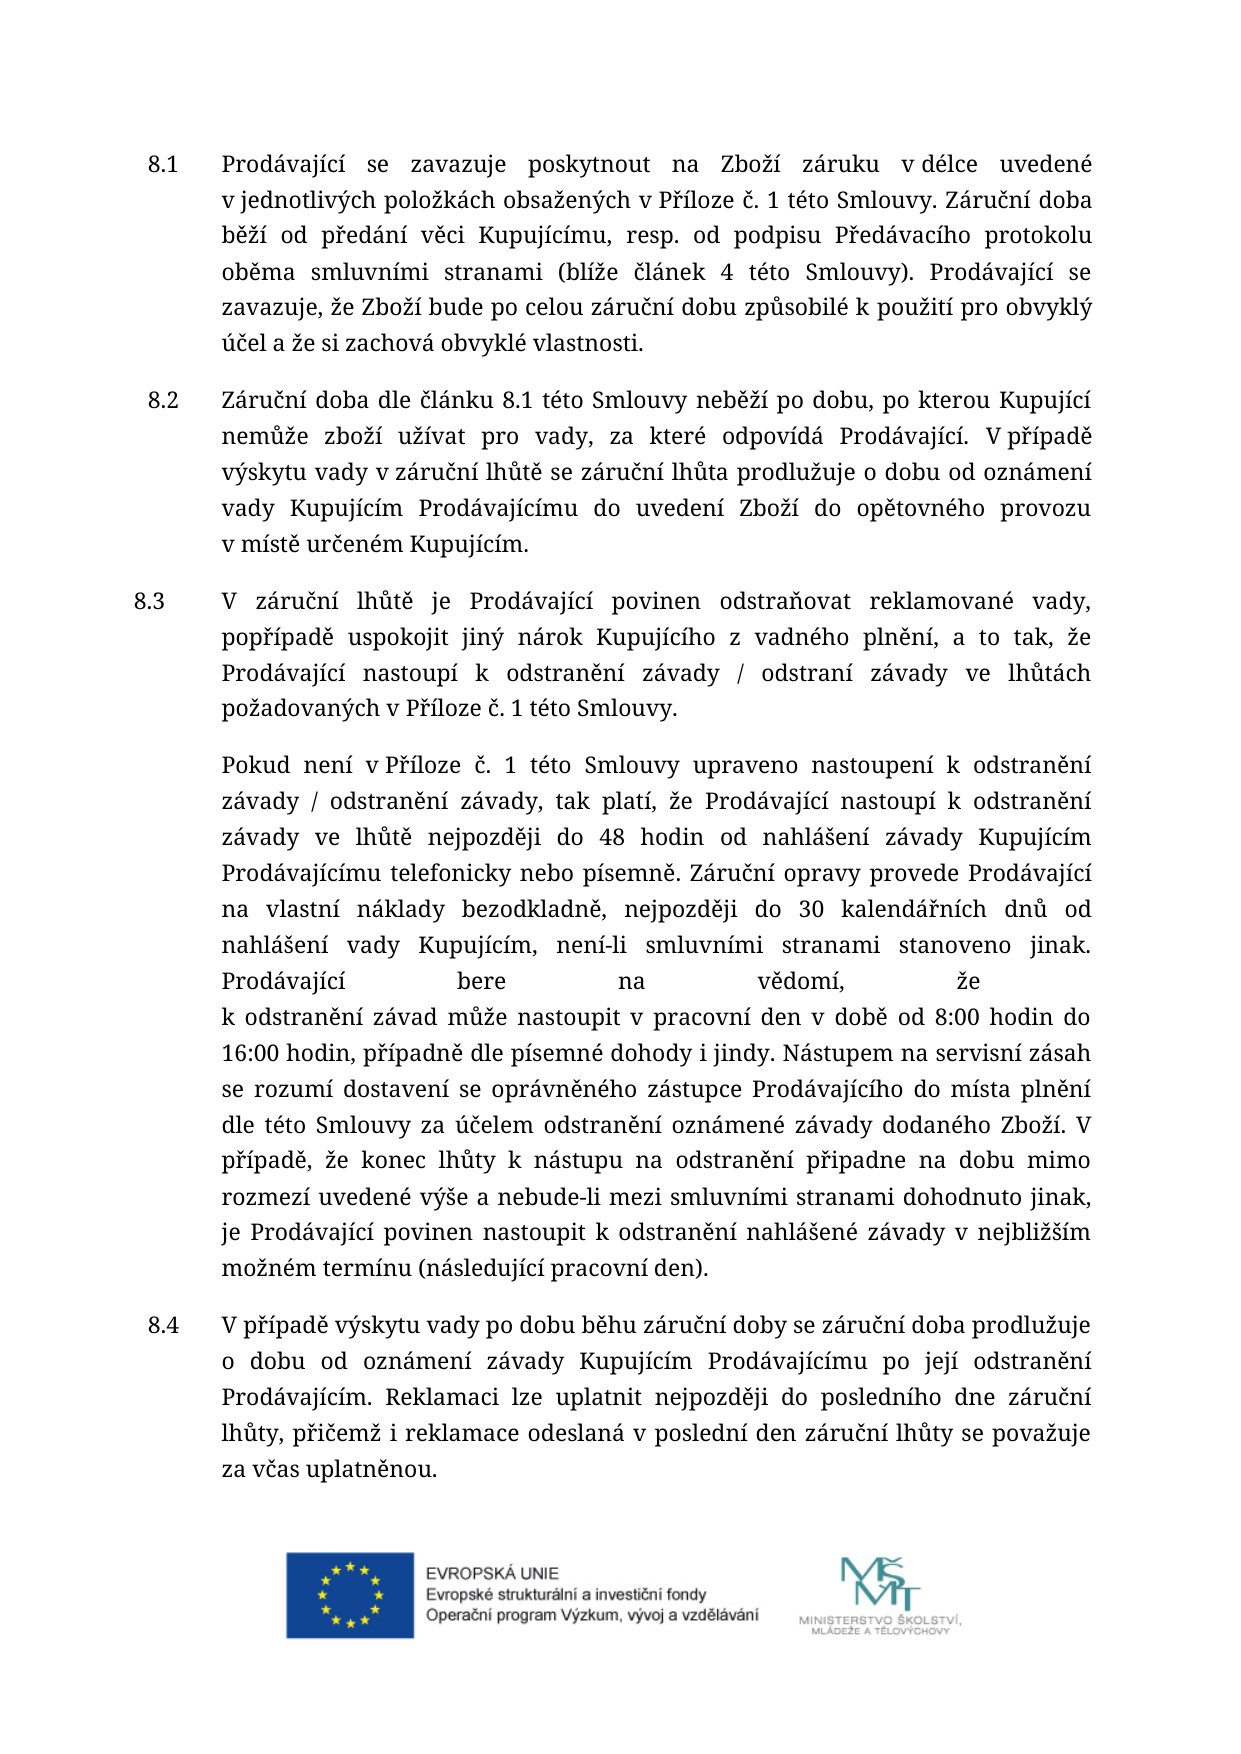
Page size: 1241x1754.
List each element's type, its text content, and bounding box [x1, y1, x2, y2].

picture [242, 1511, 999, 1681]
subtitle V záruční lhůtě je Prodávající povinen odstraňovat reklamované vady, popřípadě uspokojit jiný nárok Kupujícího z vadného plnění, a to tak, že Prodávající nastoupí k odstranění závady / odstraní závady ve lhůtách požadovaných v Příloze č. 1 této Smlouvy. [134, 584, 1093, 724]
subtitle Pokud není v Příloze č. 1 této Smlouvy upraveno nastoupení k odstranění závady / odstranění závady, tak platí, že Prodávající nastoupí k odstranění závady ve lhůtě nejpozději do 48 hodin od nahlášení závady Kupujícím Prodávajícímu telefonicky nebo písemně. Záruční opravy provede Prodávající na vlastní náklady bezodkladně, nejpozději do 30 kalendářních dnů od nahlášení vady Kupujícím, není-li smluvními stranami stanoveno jinak. Prodávající bere na vědomí, že k odstranění závad může nastoupit v pracovní den v době od 8:00 hodin do 16:00 hodin, případně dle písemné dohody i jindy. Nástupem na servisní zásah se rozumí dostavení se oprávněného zástupce Prodávajícího do místa plnění dle této Smlouvy za účelem odstranění oznámené závady dodaného Zboží. V případě, že konec lhůty k nástupu na odstranění připadne na dobu mimo rozmezí uvedené výše a nebude-li mezi smluvními stranami dohodnuto jinak, je Prodávající povinen nastoupit k odstranění nahlášené závady v nejbližším možném termínu (následující pracovní den). [221, 749, 1093, 1283]
subtitle Prodávající se zavazuje poskytnout na Zboží záruku v délce uvedené v jednotlivých položkách obsažených v Příloze č. 1 této Smlouvy. Záruční doba běží od předání věci Kupujícímu, resp. od podpisu Předávacího protokolu oběma smluvními stranami (blíže článek 4 této Smlouvy). Prodávající se zavazuje, že Zboží bude po celou záruční dobu způsobilé k použití pro obvyklý účel a že si zachová obvyklé vlastnosti. [148, 148, 1093, 358]
subtitle Záruční doba dle článku 8.1 této Smlouvy neběží po dobu, po kterou Kupující nemůže zboží užívat pro vady, za které odpovídá Prodávající. V případě výskytu vady v záruční lhůtě se záruční lhůta prodlužuje o dobu od oznámení vady Kupujícím Prodávajícímu do uvedení Zboží do opětovného provozu v místě určeném Kupujícím. [148, 384, 1093, 559]
subtitle V případě výskytu vady po dobu běhu záruční doby se záruční doba prodlužuje o dobu od oznámení závady Kupujícím Prodávajícímu po její odstranění Prodávajícím. Reklamaci lze uplatnit nejpozději do posledního dne záruční lhůty, přičemž i reklamace odeslaná v poslední den záruční lhůty se považuje za včas uplatněnou. [148, 1309, 1093, 1484]
